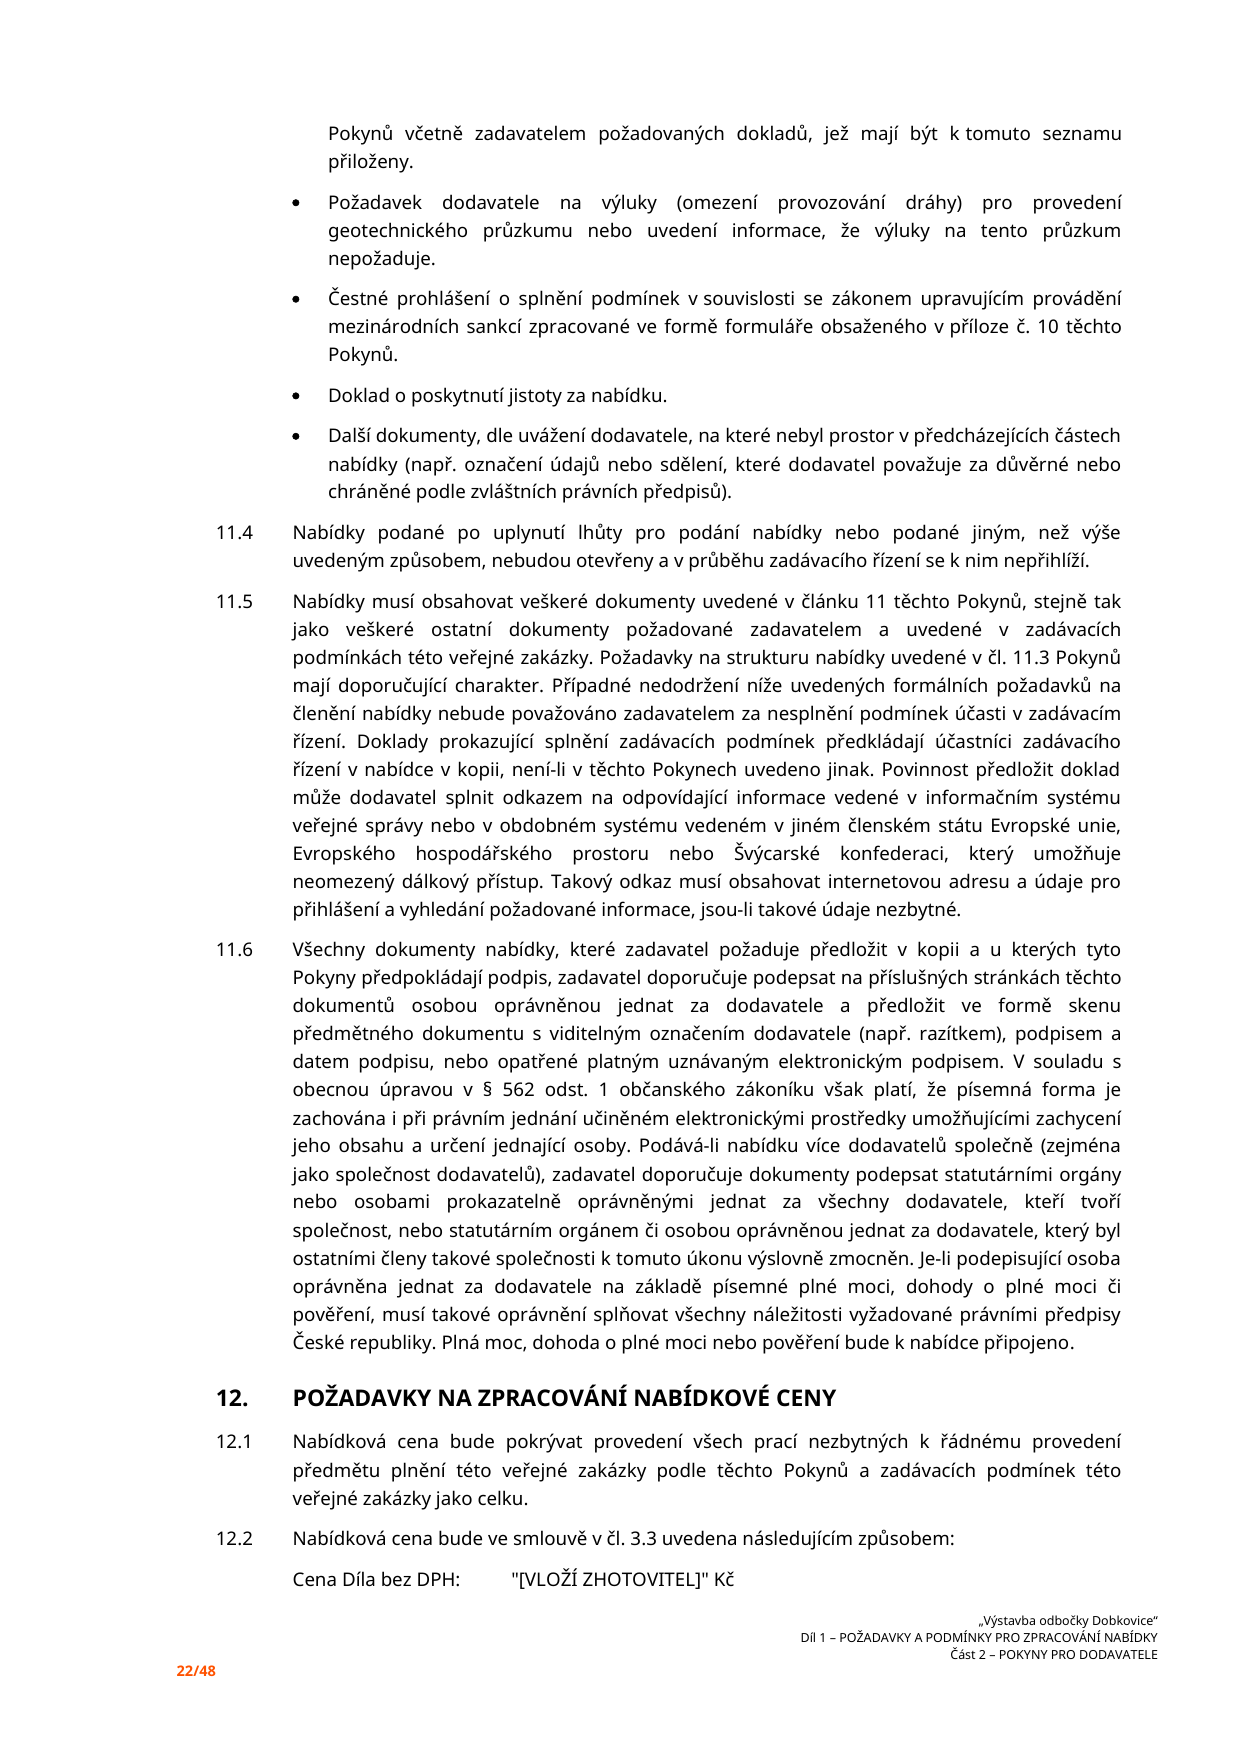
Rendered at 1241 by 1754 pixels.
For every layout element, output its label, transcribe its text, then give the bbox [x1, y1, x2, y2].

text Čestné prohlášení o splnění podmínek v souvislosti se zákonem upravujícím provádění mezinárodních sankcí zpracované ve formě formuláře obsaženého v příloze č. 10 těchto Pokynů. [292, 286, 1122, 367]
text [292, 121, 1122, 174]
text POŽADAVKY NA ZPRACOVÁNÍ NABÍDKOVÉ CENY [216, 1382, 1122, 1413]
text Doklad o poskytnutí jistoty za nabídku. [292, 382, 1122, 408]
text Všechny dokumenty nabídky, které zadavatel požaduje předložit v kopii a u kterých tyto Pokyny předpokládají podpis, zadavatel doporučuje podepsat na příslušných stránkách těchto dokumentů osobou oprávněnou jednat za dodavatele a předložit ve formě skenu předmětného dokumentu s viditelným označením dodavatele (např. razítkem), podpisem a datem podpisu, nebo opatřené platným uznávaným elektronickým podpisem. V souladu s obecnou úpravou v § 562 odst. 1 občanského zákoníku však platí, že písemná forma je zachována i při právním jednání učiněném elektronickými prostředky umožňujícími zachycení jeho obsahu a určení jednající osoby. Podává-li nabídku více dodavatelů společně (zejména jako společnost dodavatelů), zadavatel doporučuje dokumenty podepsat statutárními orgány nebo osobami prokazatelně oprávněnými jednat za všechny dodavatele, kteří tvoří společnost, nebo statutárním orgánem či osobou oprávněnou jednat za dodavatele, který byl ostatními členy takové společnosti k tomuto úkonu výslovně zmocněn. Je-li podepisující osoba oprávněna jednat za dodavatele na základě písemné plné moci, dohody o plné moci či pověření, musí takové oprávnění splňovat všechny náležitosti vyžadované právními předpisy České republiky. Plná moc, dohoda o plné moci nebo pověření bude k nabídce připojeno. [216, 937, 1122, 1354]
text Nabídková cena bude pokrývat provedení všech prací nezbytných k řádnému provedení předmětu plnění této veřejné zakázky podle těchto Pokynů a zadávacích podmínek této veřejné zakázky jako celku. [216, 1429, 1122, 1510]
text Nabídky musí obsahovat veškeré dokumenty uvedené v článku 11 těchto Pokynů, stejně tak jako veškeré ostatní dokumenty požadované zadavatelem a uvedené v zadávacích podmínkách této veřejné zakázky. Požadavky na strukturu nabídky uvedené v čl. 11.3 Pokynů mají doporučující charakter. Případné nedodržení níže uvedených formálních požadavků na členění nabídky nebude považováno zadavatelem za nesplnění podmínek účasti v zadávacím řízení. Doklady prokazující splnění zadávacích podmínek předkládají účastníci zadávacího řízení v nabídce v kopii, není-li v těchto Pokynech uvedeno jinak. Povinnost předložit doklad může dodavatel splnit odkazem na odpovídající informace vedené v informačním systému veřejné správy nebo v obdobném systému vedeném v jiném členském státu Evropské unie, Evropského hospodářského prostoru nebo Švýcarské konfederaci, který umožňuje neomezený dálkový přístup. Takový odkaz musí obsahovat internetovou adresu a údaje pro přihlášení a vyhledání požadované informace, jsou-li takové údaje nezbytné. [216, 588, 1122, 922]
list Cena Díla bez DPH: "[VLOŽÍ ZHOTOVITEL]" Kč [292, 1566, 1122, 1591]
text Nabídky podané po uplynutí lhůty pro podání nabídky nebo podané jiným, než výše uvedeným způsobem, nebudou otevřeny a v průběhu zadávacího řízení se k nim nepřihlíží. [216, 519, 1122, 573]
text Požadavek dodavatele na výluky (omezení provozování dráhy) pro provedení geotechnického průzkumu nebo uvedení informace, že výluky na tento průzkum nepožaduje. [292, 189, 1122, 271]
text Další dokumenty, dle uvážení dodavatele, na které nebyl prostor v předcházejících částech nabídky (např. označení údajů nebo sdělení, které dodavatel považuje za důvěrné nebo chráněné podle zvláštních právních předpisů). [292, 423, 1122, 504]
text Nabídková cena bude ve smlouvě v čl. 3.3 uvedena následujícím způsobem: [216, 1525, 1122, 1551]
